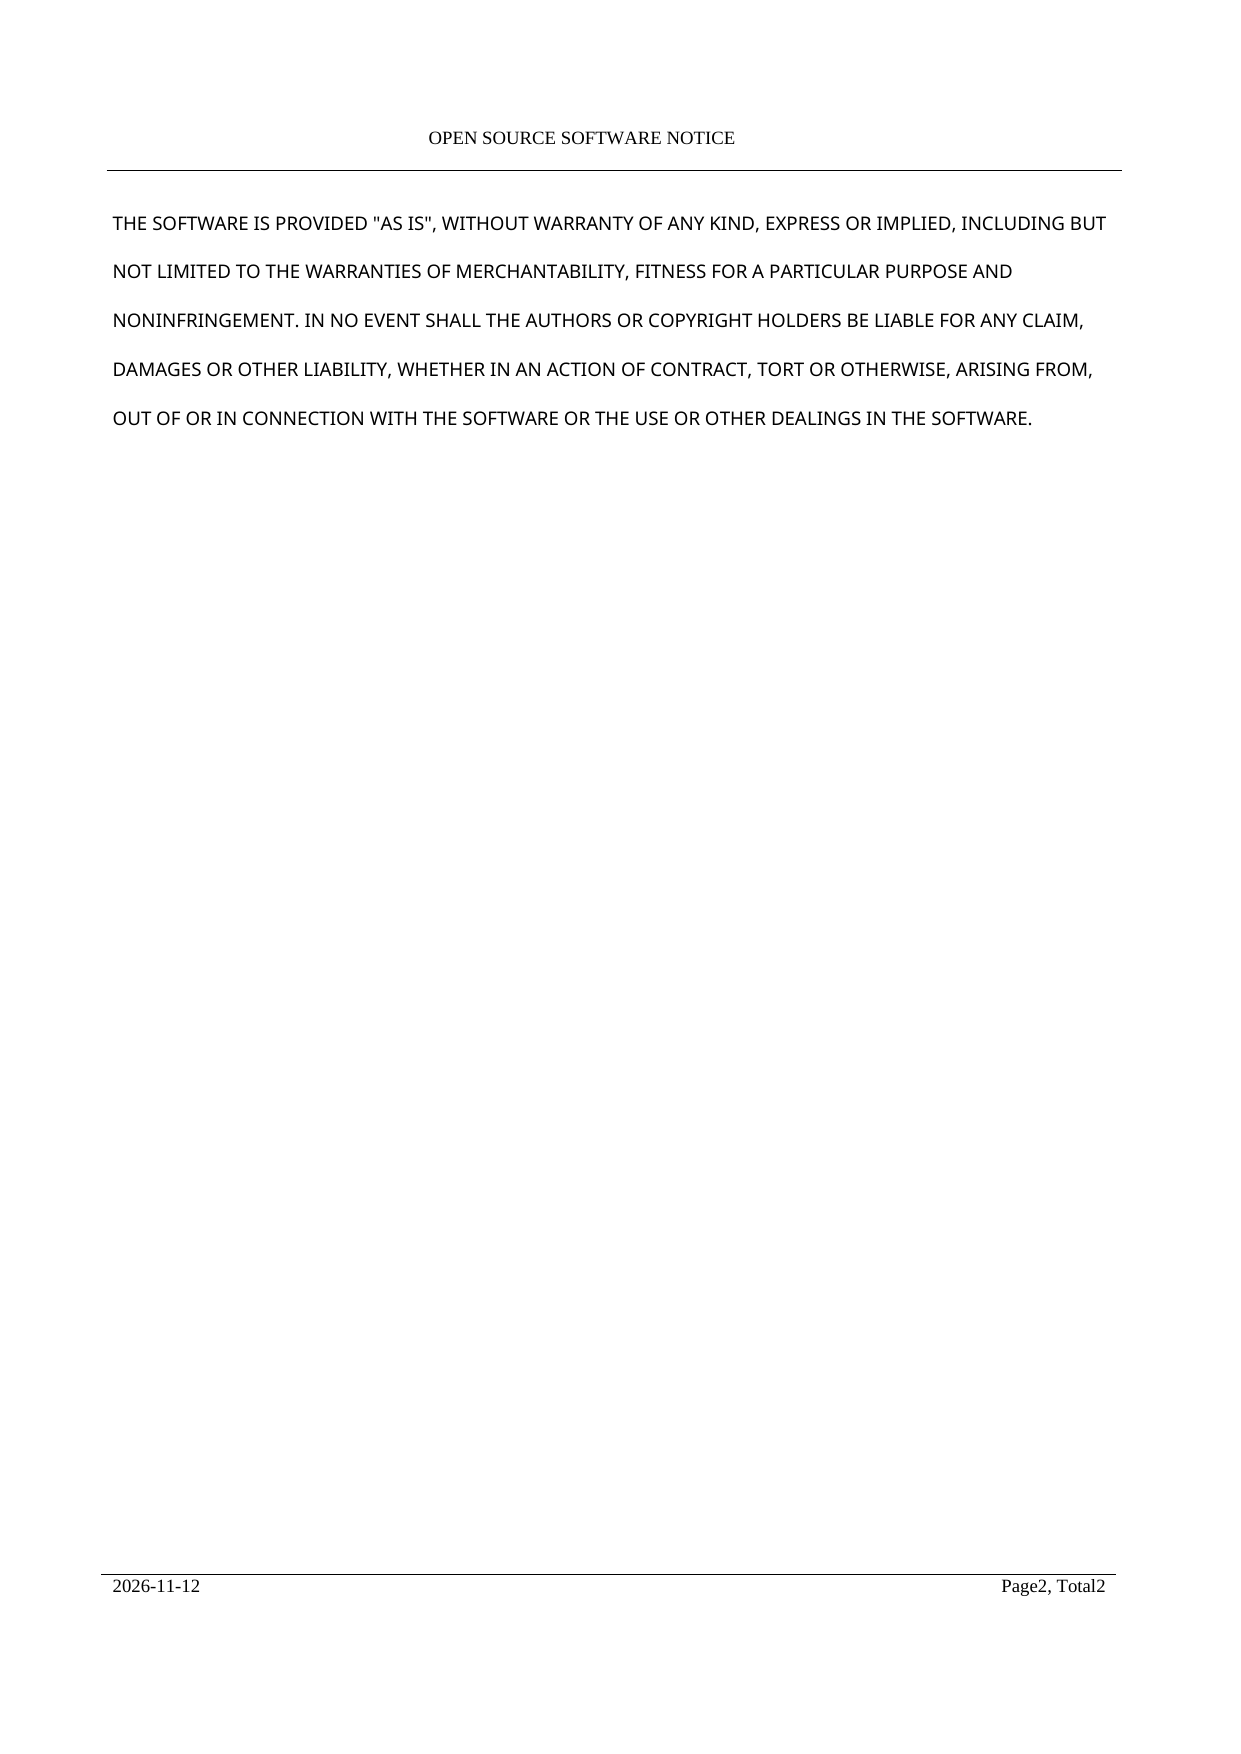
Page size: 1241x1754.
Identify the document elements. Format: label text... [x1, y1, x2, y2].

text THE SOFTWARE IS PROVIDED "AS IS", WITHOUT WARRANTY OF ANY KIND, EXPRESS OR IMPLIED, INCLUDING BUT NOT LIMITED TO THE WARRANTIES OF MERCHANTABILITY, FITNESS FOR A PARTICULAR PURPOSE AND NONINFRINGEMENT. IN NO EVENT SHALL THE AUTHORS OR COPYRIGHT HOLDERS BE LIABLE FOR ANY CLAIM, DAMAGES OR OTHER LIABILITY, WHETHER IN AN ACTION OF CONTRACT, TORT OR OTHERWISE, ARISING FROM, OUT OF OR IN CONNECTION WITH THE SOFTWARE OR THE USE OR OTHER DEALINGS IN THE SOFTWARE. [112, 206, 1128, 434]
